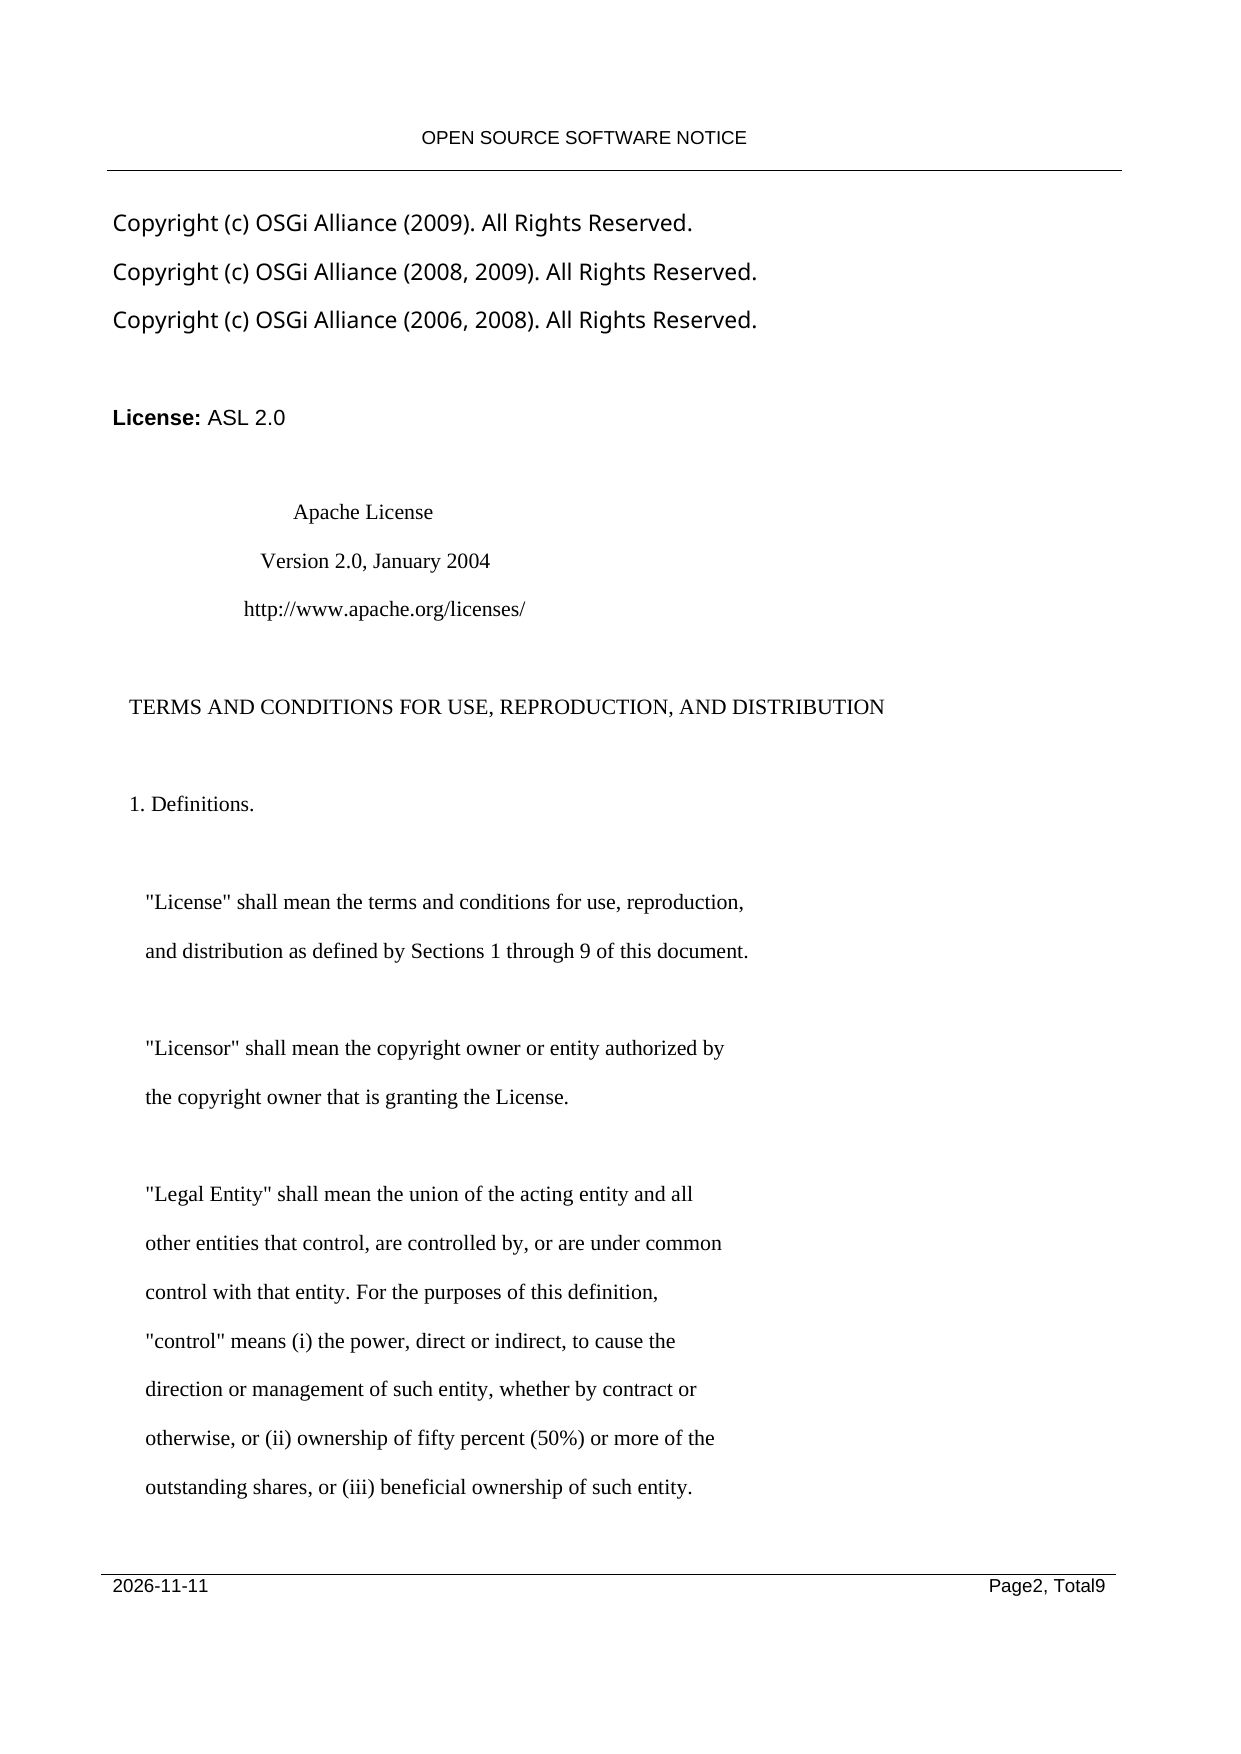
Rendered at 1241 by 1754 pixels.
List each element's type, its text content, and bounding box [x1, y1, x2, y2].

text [112, 206, 1128, 385]
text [112, 446, 1128, 1503]
text License: ASL 2.0 [112, 401, 1128, 434]
